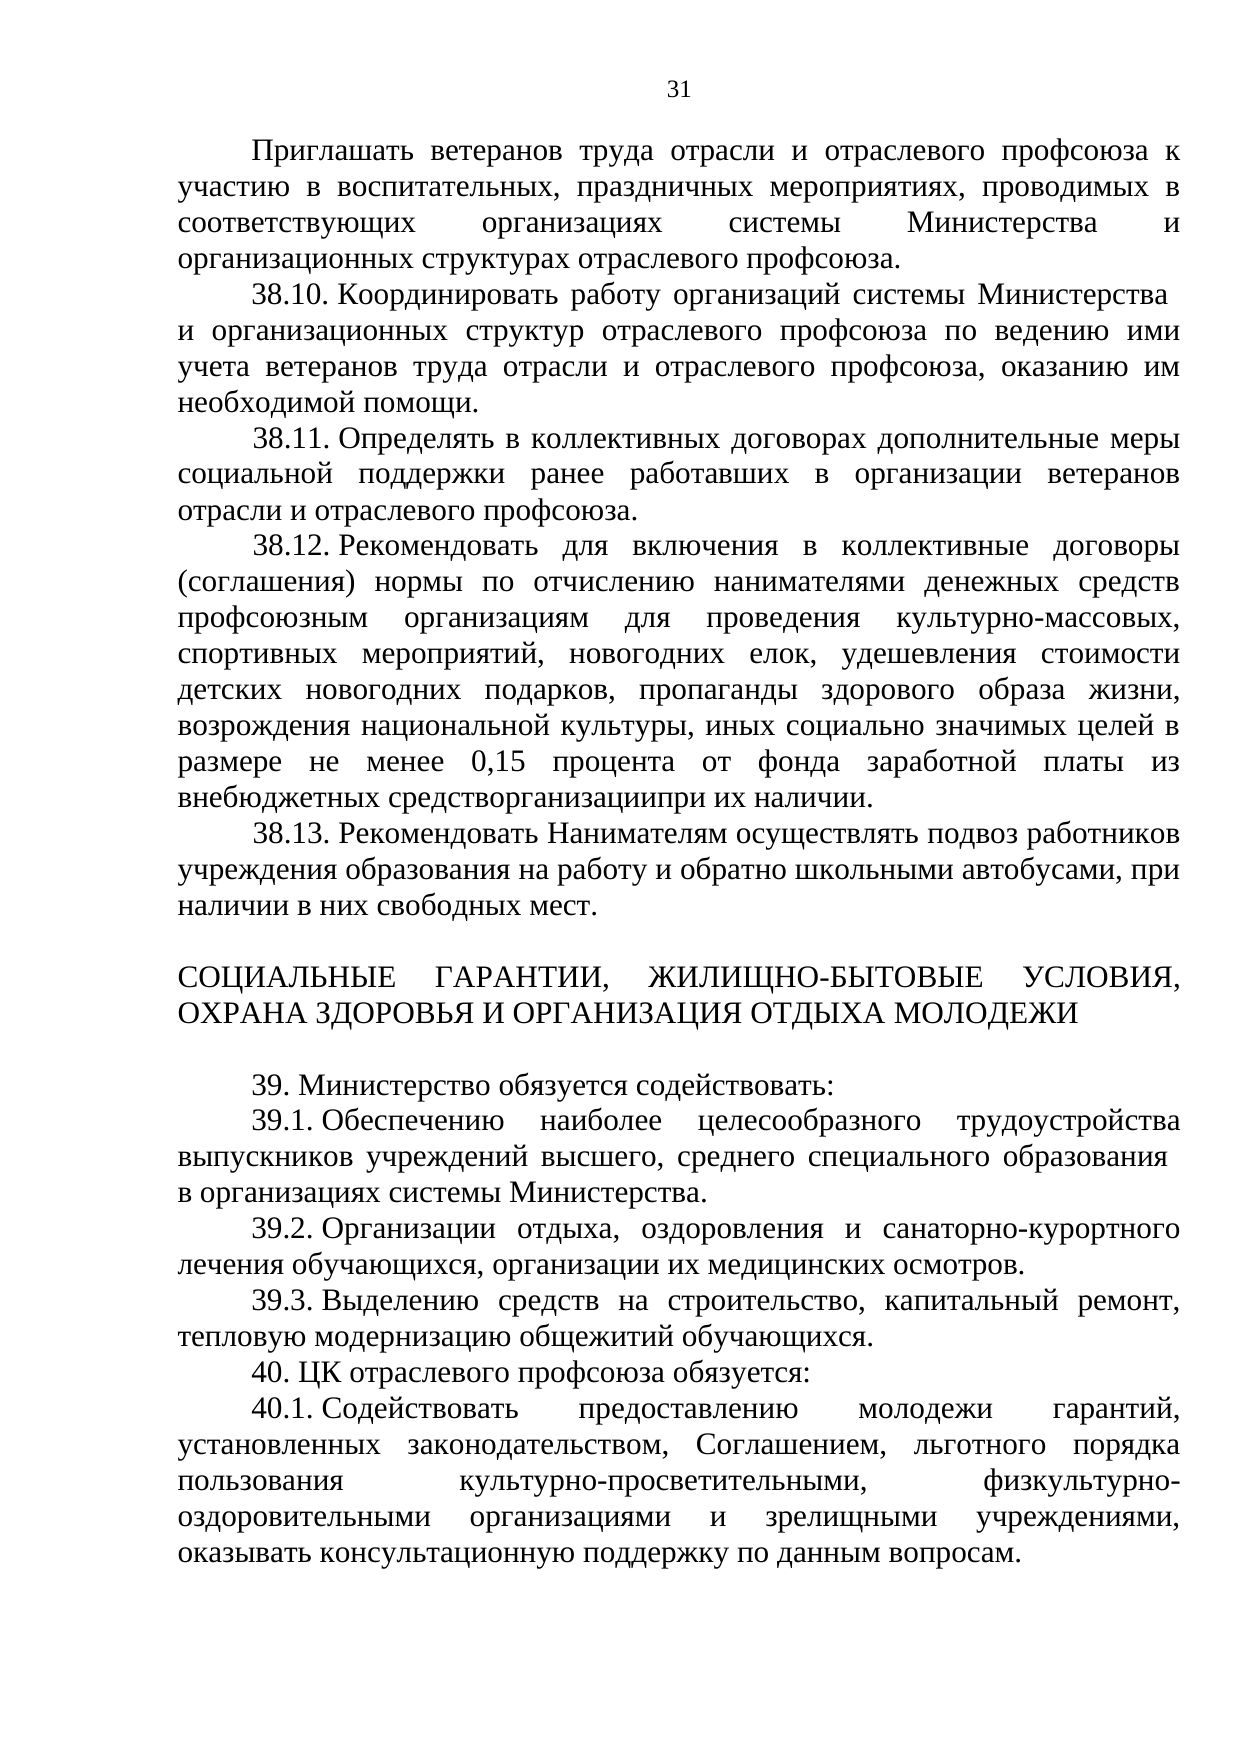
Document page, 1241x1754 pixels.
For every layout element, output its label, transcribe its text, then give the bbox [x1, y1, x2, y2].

text 39. Министерство обязуется содействовать: [177, 1066, 1181, 1102]
text Социальные гарантии, жилищно-бытовые условия, охрана здоровья и организация отдыха молодежи [177, 958, 1181, 1030]
text 39.2. Организации отдыха, оздоровления и санаторно-курортного лечения обучающихся, организации их медицинских осмотров. [177, 1209, 1181, 1281]
text 38.10. Координировать работу организаций системы Министерства и организационных структур отраслевого профсоюза по ведению ими учета ветеранов труда отрасли и отраслевого профсоюза, оказанию им необходимой помощи. [177, 275, 1181, 419]
text 39.3. Выделению средств на строительство, капитальный ремонт, тепловую модернизацию общежитий обучающихся. [177, 1281, 1181, 1353]
text Приглашать ветеранов труда отрасли и отраслевого профсоюза к участию в воспитательных, праздничных мероприятиях, проводимых в соответствующих организациях системы Министерства и организационных структурах отраслевого профсоюза. [177, 131, 1181, 275]
text 38.11. Определять в коллективных договорах дополнительные меры социальной поддержки ранее работавших в организации ветеранов отрасли и отраслевого профсоюза. [177, 419, 1181, 527]
text 40. ЦК отраслевого профсоюза обязуется: [177, 1353, 1181, 1389]
text 39.1. Обеспечению наиболее целесообразного трудоустройства выпускников учреждений высшего, среднего специального образования в организациях системы Министерства. [177, 1102, 1181, 1209]
text 38.13. Рекомендовать Нанимателям осуществлять подвоз работников учреждения образования на работу и обратно школьными автобусами, при наличии в них свободных мест. [177, 814, 1181, 922]
text 40.1. Содействовать предоставлению молодежи гарантий, установленных законодательством, Соглашением, льготного порядка пользования культурно-просветительными, физкультурно-оздоровительными организациями и зрелищными учреждениями, оказывать консультационную поддержку по данным вопросам. [177, 1389, 1181, 1569]
text 38.12. Рекомендовать для включения в коллективные договоры (соглашения) нормы по отчислению нанимателями денежных средств профсоюзным организациям для проведения культурно-массовых, спортивных мероприятий, новогодних елок, удешевления стоимости детских новогодних подарков, пропаганды здорового образа жизни, возрождения национальной культуры, иных социально значимых целей в размере не менее 0,15 процента от фонда заработной платы из внебюджетных средстворганизациипри их наличии. [177, 527, 1181, 814]
